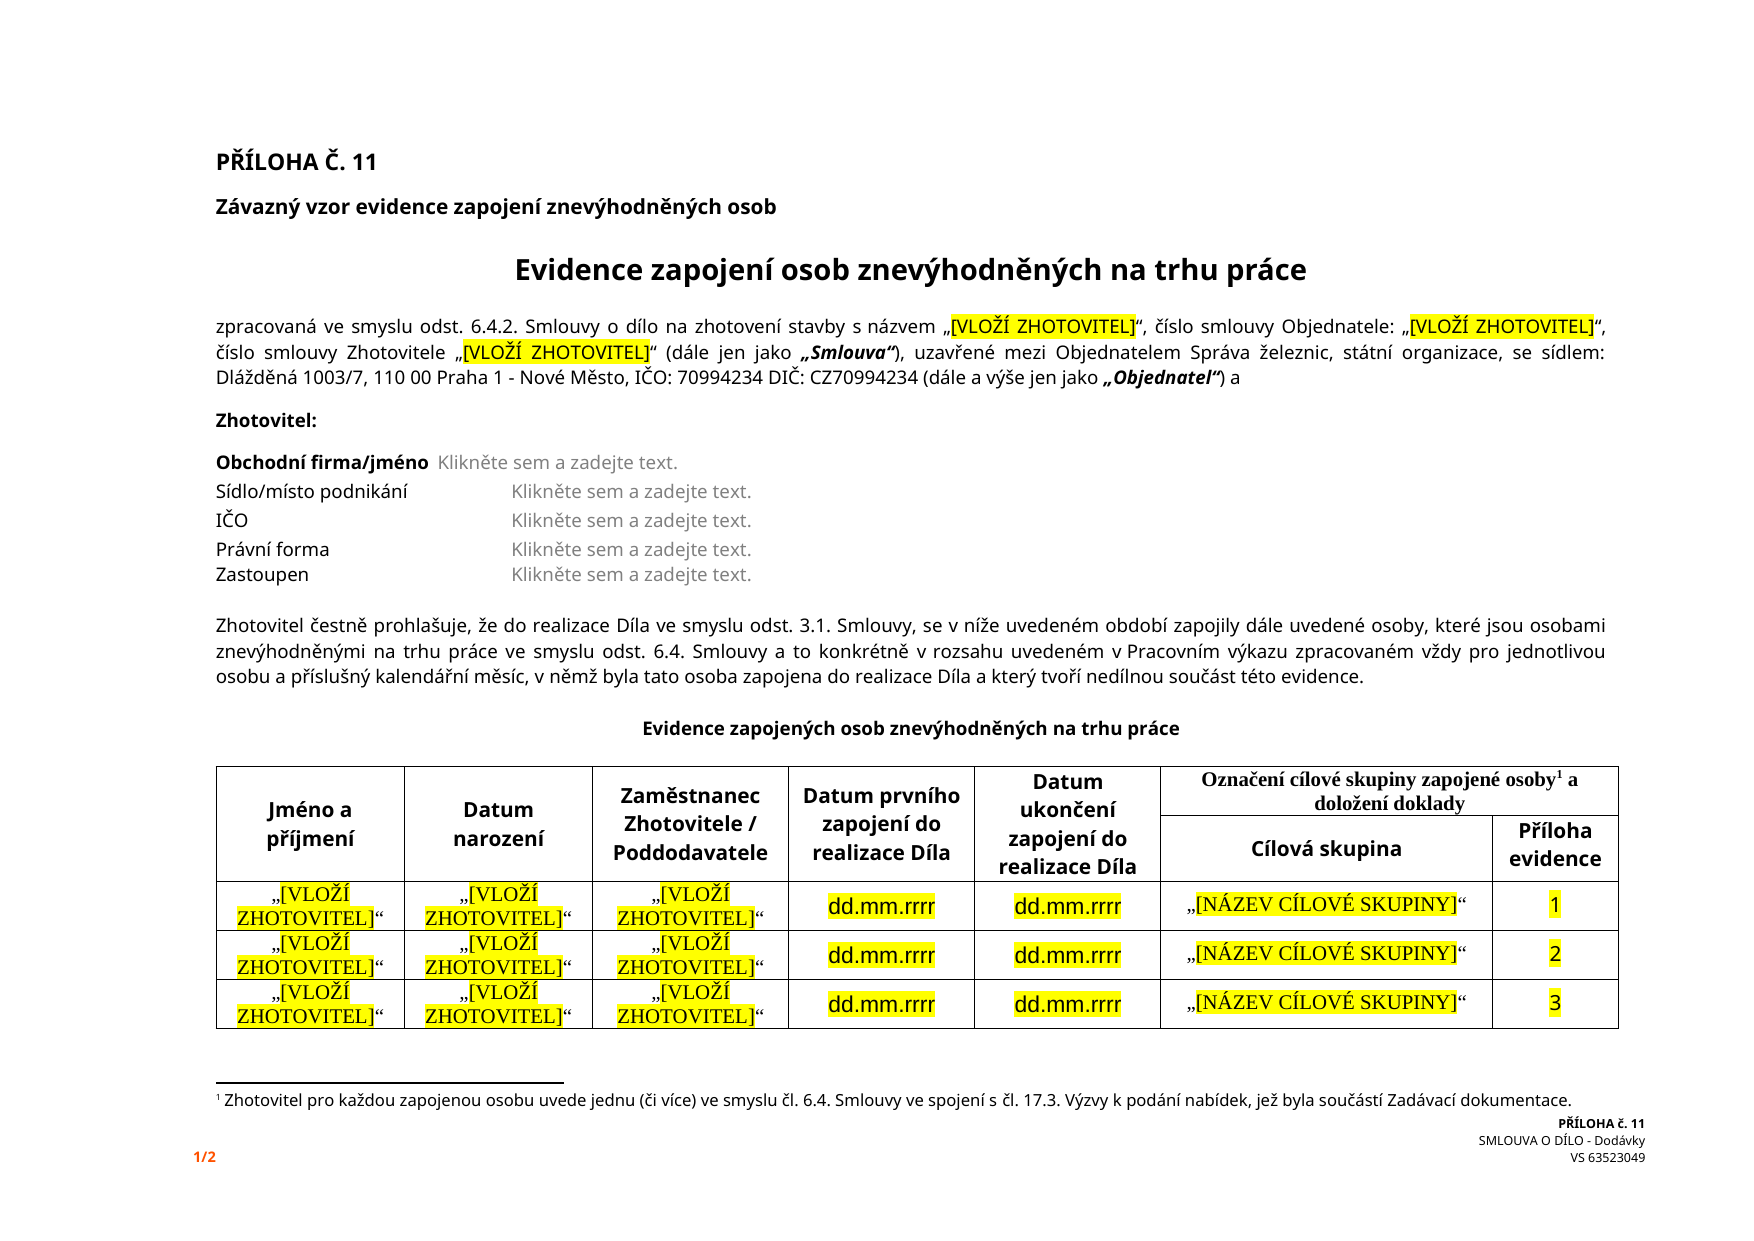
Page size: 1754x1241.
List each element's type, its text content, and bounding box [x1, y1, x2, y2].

text Zhotovitel: [216, 402, 1606, 433]
table_cell „[VLOŽÍ ZHOTOVITEL]“ [217, 980, 280, 1028]
table_cell „[VLOŽÍ ZHOTOVITEL]“ [593, 931, 660, 979]
table_header Datum prvního zapojení do realizace Díla [789, 767, 974, 881]
table_cell „[NÁZEV CÍLOVÉ SKUPINY]“ [1161, 980, 1492, 1028]
table_header Jméno a příjmení [217, 767, 404, 881]
text Zhotovitel čestně prohlašuje, že do realizace Díla ve smyslu odst. 3.1. Smlouvy, se v níže uvedeném období zapojily dále uvedené osoby, které jsou osobami znevýhodněnými na trhu práce ve smyslu odst. 6.4. Smlouvy a to konkrétně v rozsahu uvedeném v Pracovním výkazu zpracovaném vždy pro jednotlivou osobu a příslušný kalendářní měsíc, v němž byla tato osoba zapojena do realizace Díla a který tvoří nedílnou součást této evidence. [216, 613, 1606, 689]
table_cell „[VLOŽÍ ZHOTOVITEL]“ [405, 931, 469, 979]
table_cell „[VLOŽÍ ZHOTOVITEL]“ [405, 980, 469, 1028]
table_cell Příloha evidence [1493, 816, 1618, 881]
text Příloha č. 11 [216, 146, 1606, 177]
text Evidence zapojených osob znevýhodněných na trhu práce [216, 715, 1606, 740]
text Sídlo/místo podnikání [216, 475, 1606, 504]
table_cell 3 [1493, 980, 1618, 1028]
table_cell „[VLOŽÍ ZHOTOVITEL]“ [730, 980, 788, 1028]
table_cell dd.mm.rrrr [789, 980, 974, 1028]
table_cell dd.mm.rrrr [789, 931, 974, 979]
table_cell dd.mm.rrrr [975, 931, 1160, 979]
table_cell „[VLOŽÍ ZHOTOVITEL]“ [538, 931, 592, 979]
table_header Zaměstnanec Zhotovitele / Poddodavatele [593, 767, 788, 881]
table_cell „[VLOŽÍ ZHOTOVITEL]“ [350, 980, 404, 1028]
table_cell „[VLOŽÍ ZHOTOVITEL]“ [538, 882, 592, 930]
text zpracovaná ve smyslu odst. 6.4.2. Smlouvy o dílo na zhotovení stavby s názvem „[VLOŽÍ ZHOTOVITEL]“, číslo smlouvy Objednatele: „[VLOŽÍ ZHOTOVITEL]“, číslo smlouvy Zhotovitele „[VLOŽÍ ZHOTOVITEL]“ (dále jen jako „Smlouva“), uzavřené mezi Objednatelem Správa železnic, státní organizace, se sídlem: Dlážděná 1003/7, 110 00 Praha 1 - Nové Město, IČO: 70994234 DIČ: CZ70994234 (dále a výše jen jako „Objednatel“) a [216, 313, 1606, 390]
table_cell „[NÁZEV CÍLOVÉ SKUPINY]“ [1161, 931, 1492, 979]
text IČO [216, 504, 1606, 533]
text Zastoupen [216, 562, 1606, 587]
table_cell „[VLOŽÍ ZHOTOVITEL]“ [350, 882, 404, 930]
table_header Označení cílové skupiny zapojené osoby a doložení doklady [1161, 767, 1618, 815]
table_cell dd.mm.rrrr [789, 882, 974, 930]
table_cell „[VLOŽÍ ZHOTOVITEL]“ [217, 882, 280, 930]
table_cell „[VLOŽÍ ZHOTOVITEL]“ [730, 882, 788, 930]
table_cell „[VLOŽÍ ZHOTOVITEL]“ [350, 931, 404, 979]
table_cell 2 [1493, 931, 1618, 979]
table_cell „[VLOŽÍ ZHOTOVITEL]“ [538, 980, 592, 1028]
table_cell „[VLOŽÍ ZHOTOVITEL]“ [593, 980, 660, 1028]
table_cell dd.mm.rrrr [975, 882, 1160, 930]
table_cell Cílová skupina [1161, 816, 1492, 881]
text Evidence zapojení osob znevýhodněných na trhu práce [216, 249, 1606, 288]
table_header Datum narození [405, 767, 592, 881]
table_cell „[VLOŽÍ ZHOTOVITEL]“ [730, 931, 788, 979]
table_cell „[VLOŽÍ ZHOTOVITEL]“ [593, 882, 660, 930]
text Závazný vzor evidence zapojení znevýhodněných osob [216, 192, 1606, 221]
table_cell „[VLOŽÍ ZHOTOVITEL]“ [405, 882, 469, 930]
table_cell „[VLOŽÍ ZHOTOVITEL]“ [217, 931, 280, 979]
table_cell dd.mm.rrrr [975, 980, 1160, 1028]
text Obchodní firma/jméno [216, 446, 1606, 475]
table_cell 1 [1493, 882, 1618, 930]
table_header Datum ukončení zapojení do realizace Díla [975, 767, 1160, 881]
text Právní forma [216, 533, 1606, 562]
table_cell „[NÁZEV CÍLOVÉ SKUPINY]“ [1161, 882, 1492, 930]
